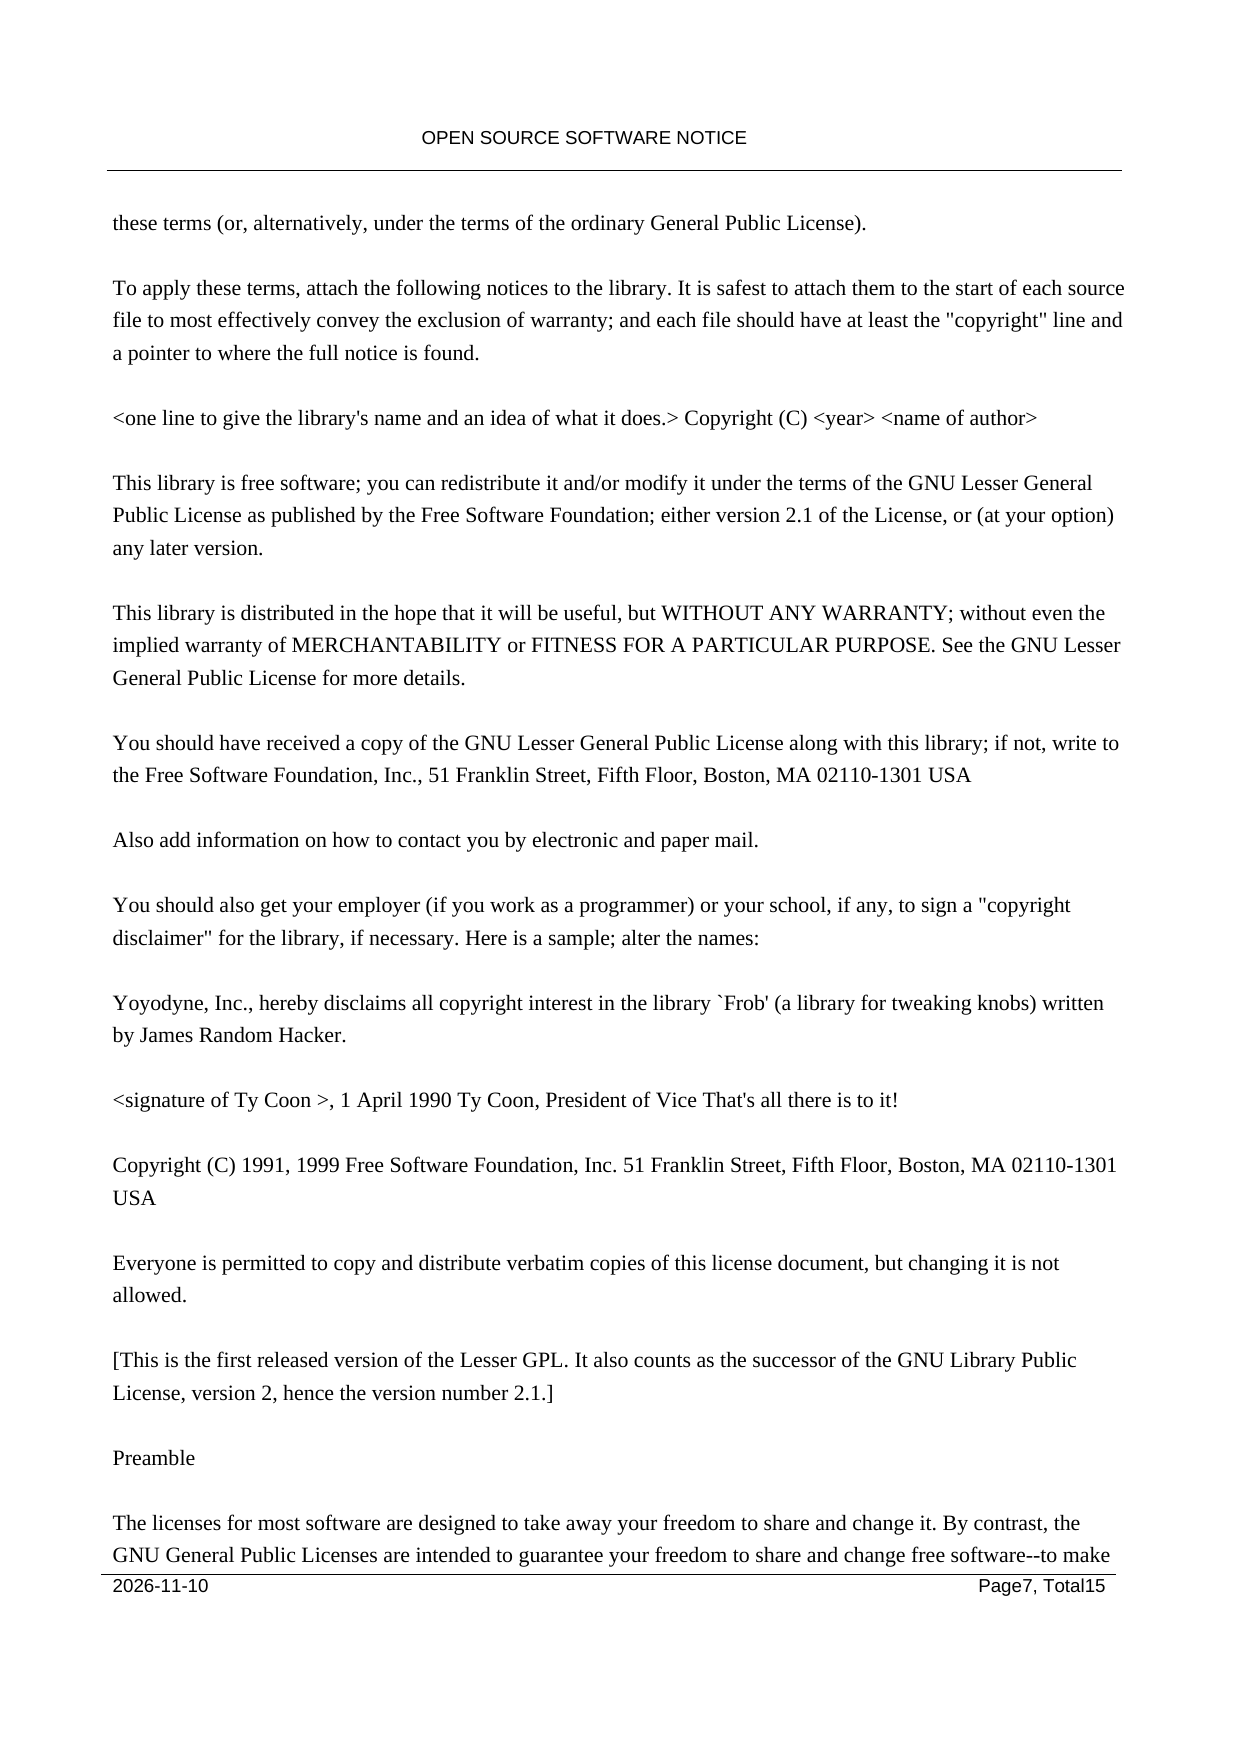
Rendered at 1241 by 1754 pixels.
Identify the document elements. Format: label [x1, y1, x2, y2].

text [112, 206, 1128, 1571]
